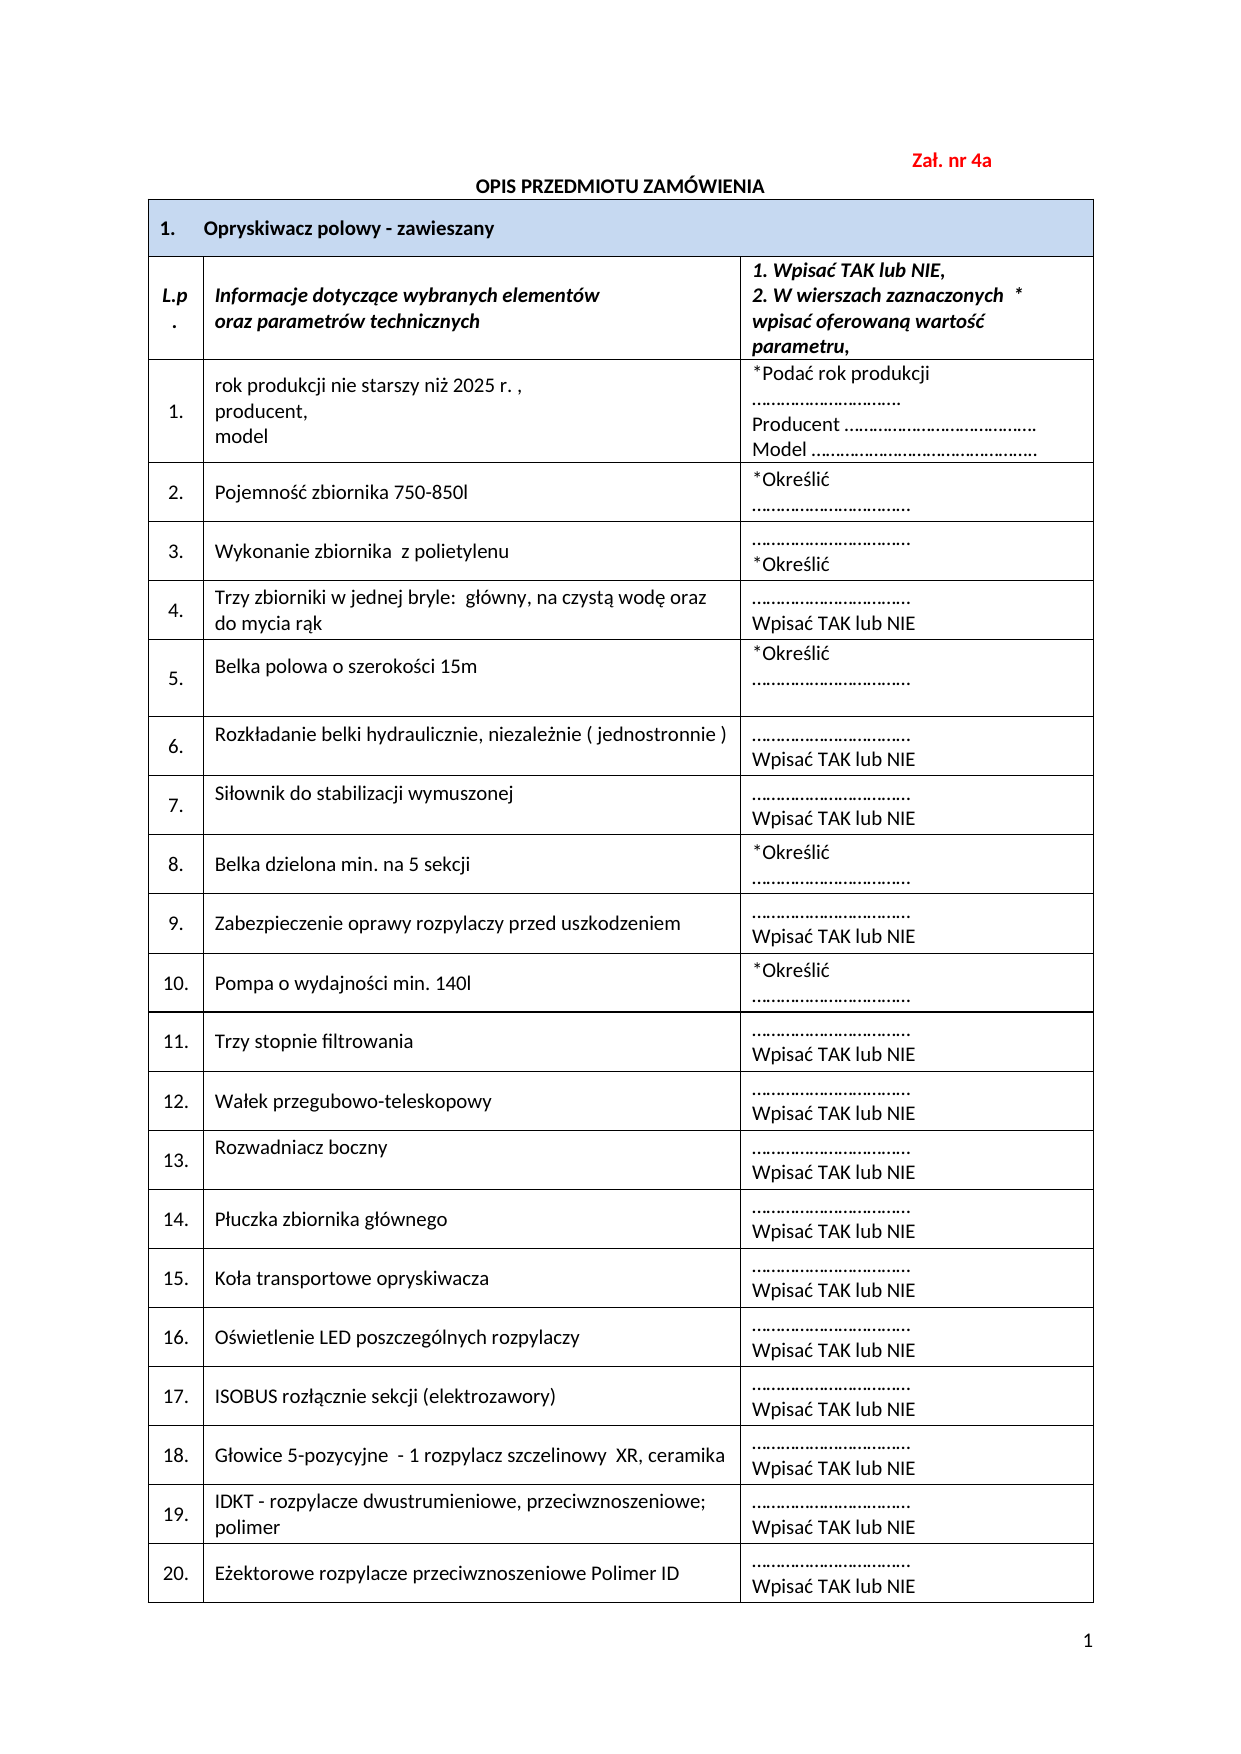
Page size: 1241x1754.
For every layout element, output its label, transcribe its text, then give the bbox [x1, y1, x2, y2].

table_cell Trzy zbiorniki w jednej bryle: główny, na czystą wodę oraz do mycia rąk [204, 581, 740, 639]
table_cell 2. [149, 463, 203, 521]
table_cell Siłownik do stabilizacji wymuszonej [204, 776, 740, 834]
text Zał. nr 4a [148, 148, 1093, 173]
table_cell 15. [149, 1249, 203, 1307]
table_cell Oświetlenie LED poszczególnych rozpylaczy [204, 1308, 740, 1366]
table_cell Wykonanie zbiornika z polietylenu [204, 522, 740, 580]
table_cell ISOBUS rozłącznie sekcji (elektrozawory) [204, 1367, 740, 1425]
table_cell 1. Wpisać TAK lub NIE, 2. W wierszach zaznaczonych * wpisać oferowaną wartość parametru, [741, 257, 1093, 359]
table_cell 14. [149, 1190, 203, 1248]
table_cell …………………………… Wpisać TAK lub NIE [741, 894, 1093, 952]
table_cell 12. [149, 1072, 203, 1129]
table_cell 16. [149, 1308, 203, 1366]
table_cell Głowice 5-pozycyjne - 1 rozpylacz szczelinowy XR, ceramika [204, 1426, 740, 1484]
table_cell 13. [149, 1131, 203, 1189]
table_cell Rozwadniacz boczny [204, 1131, 740, 1189]
table_cell 1. [149, 360, 203, 462]
table_cell …………………………… Wpisać TAK lub NIE [741, 1190, 1093, 1248]
table_cell Trzy stopnie filtrowania [204, 1013, 740, 1071]
table_cell L.p. [149, 257, 203, 359]
table_cell 9. [149, 894, 203, 952]
table_cell 7. [149, 776, 203, 834]
table_cell Eżektorowe rozpylacze przeciwznoszeniowe Polimer ID [204, 1544, 740, 1602]
table_cell 11. [149, 1013, 203, 1071]
table_cell 10. [149, 954, 203, 1011]
table_cell 5. [149, 640, 203, 716]
text OPIS PRZEDMIOTU ZAMÓWIENIA [148, 173, 1093, 198]
table_cell Zabezpieczenie oprawy rozpylaczy przed uszkodzeniem [204, 894, 740, 952]
table_cell Płuczka zbiornika głównego [204, 1190, 740, 1248]
table_cell Wałek przegubowo-teleskopowy [204, 1072, 740, 1129]
table_cell Pompa o wydajności min. 140l [204, 954, 740, 1011]
table_cell Informacje dotyczące wybranych elementów oraz parametrów technicznych [204, 257, 740, 359]
table_cell …………………………… Wpisać TAK lub NIE [741, 717, 1093, 775]
table_cell Rozkładanie belki hydraulicznie, niezależnie ( jednostronnie ) [204, 717, 740, 775]
table_cell 19. [149, 1485, 203, 1543]
table_cell Pojemność zbiornika 750-850l [204, 463, 740, 521]
table_cell Koła transportowe opryskiwacza [204, 1249, 740, 1307]
table_cell …………………………… *Określić [741, 522, 1093, 580]
table_cell …………………………… Wpisać TAK lub NIE [741, 1131, 1093, 1189]
table_cell 18. [149, 1426, 203, 1484]
table_cell Belka polowa o szerokości 15m [204, 640, 740, 716]
table_cell 3. [149, 522, 203, 580]
table_cell 8. [149, 835, 203, 893]
table_cell rok produkcji nie starszy niż 2025 r. , producent, model [204, 360, 740, 462]
table_cell …………………………… Wpisać TAK lub NIE [741, 776, 1093, 834]
table_cell …………………………… Wpisać TAK lub NIE [741, 581, 1093, 639]
table_cell 20. [149, 1544, 203, 1602]
table_cell …………………………… Wpisać TAK lub NIE [741, 1485, 1093, 1543]
table_cell *Określić …………………………… [741, 640, 1093, 716]
table_cell …………………………… Wpisać TAK lub NIE [741, 1367, 1093, 1425]
table_header Opryskiwacz polowy - zawieszany [149, 200, 1093, 256]
table_cell …………………………… Wpisać TAK lub NIE [741, 1249, 1093, 1307]
table_cell Belka dzielona min. na 5 sekcji [204, 835, 740, 893]
table_cell *Określić …………………………… [741, 463, 1093, 521]
table_cell 17. [149, 1367, 203, 1425]
table_cell IDKT - rozpylacze dwustrumieniowe, przeciwznoszeniowe; polimer [204, 1485, 740, 1543]
table_cell *Podać rok produkcji …………………………. Producent …………………………………. Model ……………………………………….. [741, 360, 1093, 462]
table_cell …………………………… Wpisać TAK lub NIE [741, 1013, 1093, 1071]
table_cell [741, 1544, 1093, 1602]
table_cell 6. [149, 717, 203, 775]
table_cell …………………………… Wpisać TAK lub NIE [741, 1072, 1093, 1129]
table_cell …………………………… Wpisać TAK lub NIE [741, 1426, 1093, 1484]
table_cell 4. [149, 581, 203, 639]
table_cell …………………………… Wpisać TAK lub NIE [741, 1308, 1093, 1366]
table_cell *Określić …………………………… [741, 954, 1093, 1011]
table_cell *Określić …………………………… [741, 835, 1093, 893]
